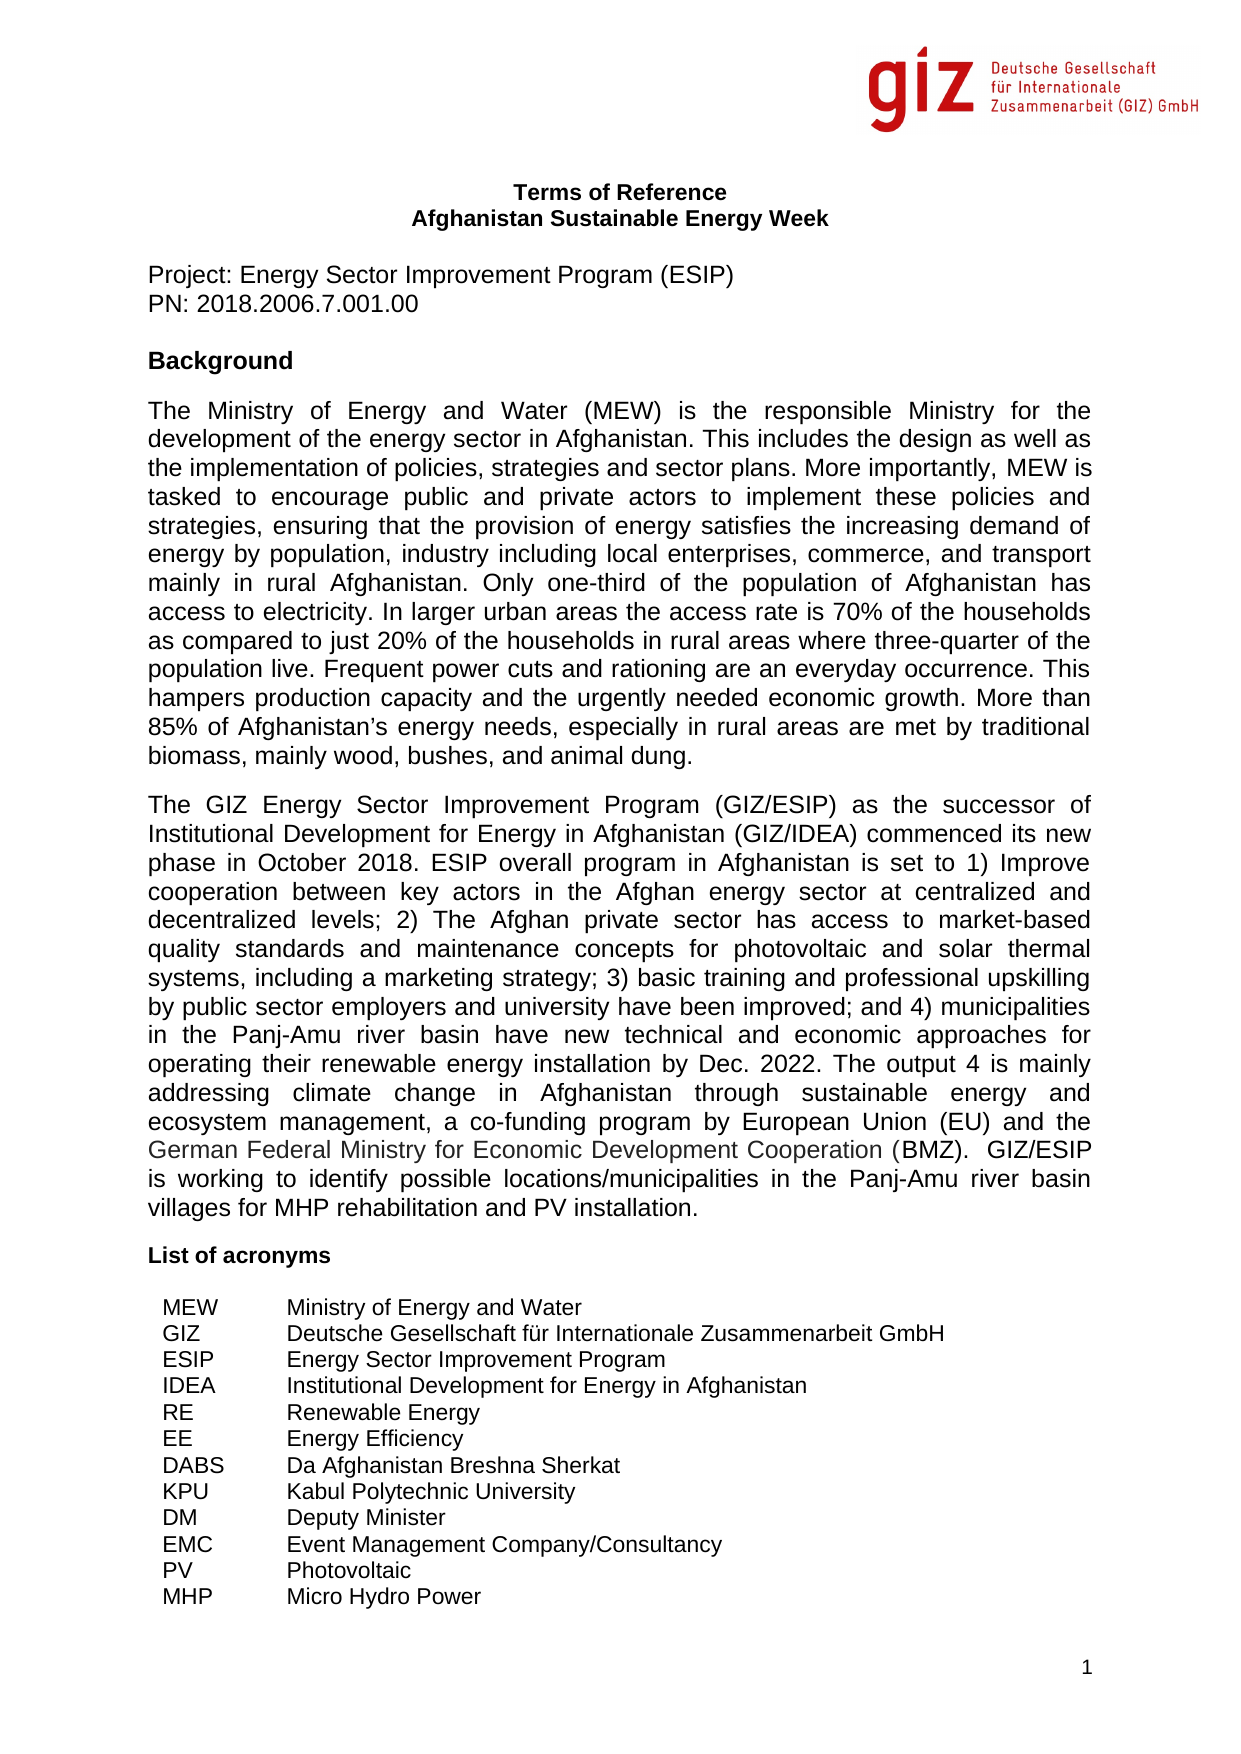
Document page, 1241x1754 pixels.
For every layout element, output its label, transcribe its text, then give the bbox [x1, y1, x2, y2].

text Afghanistan Sustainable Energy Week [148, 205, 1092, 231]
table_header Ministry of Energy and Water [275, 1294, 1089, 1320]
table_cell Event Management Company/Consultancy [275, 1531, 1089, 1557]
table_cell Photovoltaic [275, 1557, 1089, 1583]
table_cell KPU [151, 1478, 275, 1504]
text Terms of Reference [148, 178, 1092, 205]
table_cell Institutional Development for Energy in Afghanistan [275, 1373, 1089, 1399]
table_cell Micro Hydro Power [275, 1583, 1089, 1610]
table_cell EMC [151, 1531, 275, 1557]
table_cell GIZ [151, 1320, 275, 1346]
text The Ministry of Energy and Water (MEW) is the responsible Ministry for the development of the energy sector in Afghanistan. This includes the design as well as the implementation of policies, strategies and sector plans. More importantly, MEW is tasked to encourage public and private actors to implement these policies and strategies, ensuring that the provision of energy satisfies the increasing demand of energy by population, industry including local enterprises, commerce, and transport mainly in rural Afghanistan. Only one-third of the population of Afghanistan has access to electricity. In larger urban areas the access rate is 70% of the households as compared to just 20% of the households in rural areas where three-quarter of the population live. Frequent power cuts and rationing are an everyday occurrence. This hampers production capacity and the urgently needed economic growth. More than 85% of Afghanistan’s energy needs, especially in rural areas are met by traditional biomass, mainly wood, bushes, and animal dung. [148, 396, 1092, 769]
text List of acronyms [148, 1242, 1092, 1269]
table_cell Deputy Minister [275, 1504, 1089, 1531]
picture [855, 45, 1202, 135]
table_cell MHP [151, 1583, 275, 1610]
table_cell Energy Efficiency [275, 1425, 1089, 1452]
table_cell Energy Sector Improvement Program [275, 1346, 1089, 1372]
table_cell Da Afghanistan Breshna Sherkat [275, 1452, 1089, 1478]
table_header MEW [151, 1294, 275, 1320]
table_cell DABS [151, 1452, 275, 1478]
table_cell Renewable Energy [275, 1399, 1089, 1425]
table_cell RE [151, 1399, 275, 1425]
table_cell ESIP [151, 1346, 275, 1372]
text Project: Energy Sector Improvement Program (ESIP) [148, 260, 1092, 289]
text The GIZ Energy Sector Improvement Program (GIZ/ESIP) as the successor of Institutional Development for Energy in Afghanistan (GIZ/IDEA) commenced its new phase in October 2018. ESIP overall program in Afghanistan is set to 1) Improve cooperation between key actors in the Afghan energy sector at centralized and decentralized levels; 2) The Afghan private sector has access to market-based quality standards and maintenance concepts for photovoltaic and solar thermal systems, including a marketing strategy; 3) basic training and professional upskilling by public sector employers and university have been improved; and 4) municipalities in the Panj-Amu river basin have new technical and economic approaches for operating their renewable energy installation by Dec. 2022. The output 4 is mainly addressing climate change in Afghanistan through sustainable energy and ecosystem management, a co-funding program by European Union (EU) and the German Federal Ministry for Economic Development Cooperation (BMZ). GIZ/ESIP is working to identify possible locations/municipalities in the Panj-Amu river basin villages for MHP rehabilitation and PV installation. [148, 790, 1092, 1222]
table_cell Deutsche Gesellschaft für Internationale Zusammenarbeit GmbH [275, 1320, 1089, 1346]
text Background [148, 346, 1092, 375]
table_cell IDEA [151, 1373, 275, 1399]
table_cell Kabul Polytechnic University [275, 1478, 1089, 1504]
text PN: 2018.2006.7.001.00 [148, 289, 1092, 317]
table_cell EE [151, 1425, 275, 1452]
table_cell PV [151, 1557, 275, 1583]
table_cell DM [151, 1504, 275, 1531]
